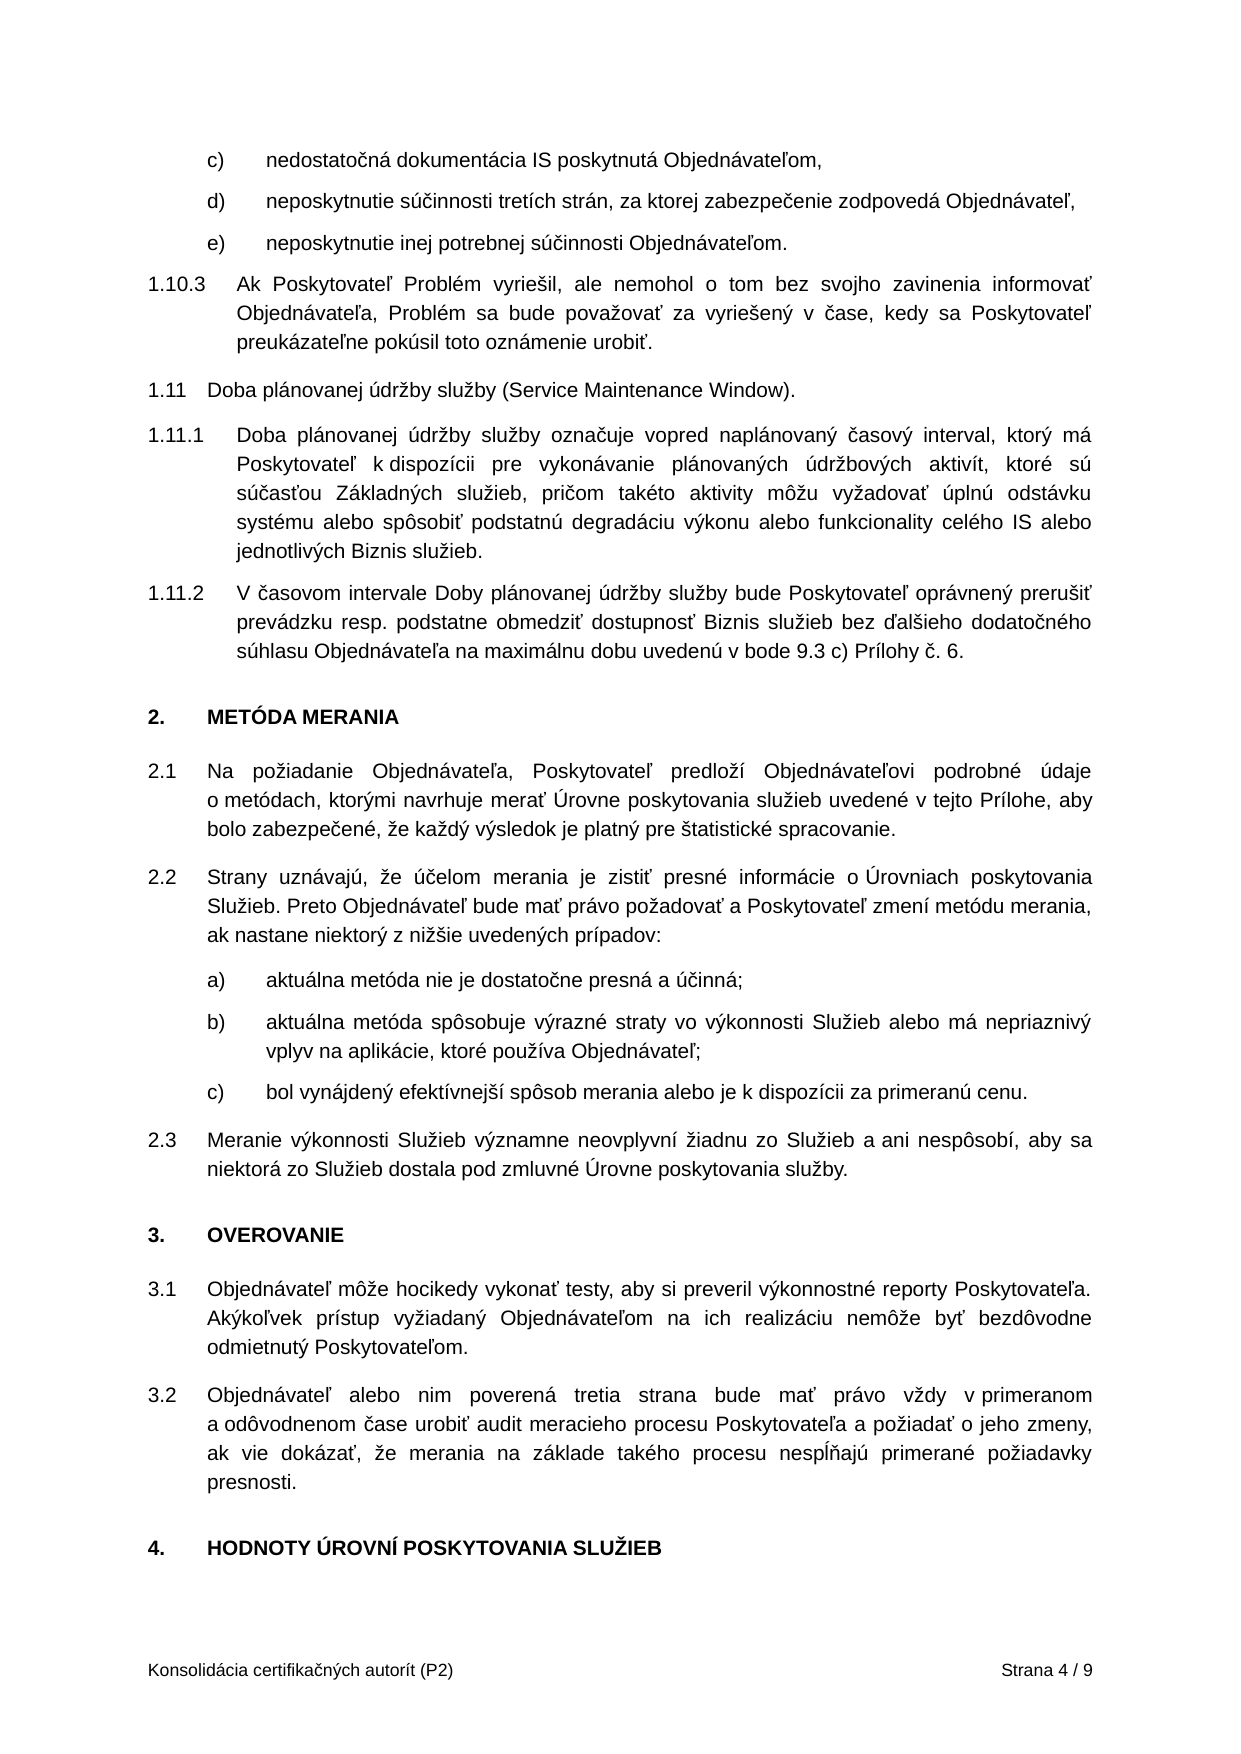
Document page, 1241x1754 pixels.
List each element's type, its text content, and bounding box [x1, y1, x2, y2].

text Meranie výkonnosti Služieb významne neovplyvní žiadnu zo Služieb a ani nespôsobí, aby sa niektorá zo Služieb dostala pod zmluvné Úrovne poskytovania služby. [148, 1128, 1092, 1181]
text Ak Poskytovateľ Problém vyriešil, ale nemohol o tom bez svojho zavinenia informovať Objednávateľa, Problém sa bude považovať za vyriešený v čase, kedy sa Poskytovateľ preukázateľne pokúsil toto oznámenie urobiť. [148, 272, 1092, 354]
text Overovanie [148, 1223, 1092, 1247]
text Doba plánovanej údržby služby označuje vopred naplánovaný časový interval, ktorý má Poskytovateľ k dispozícii pre vykonávanie plánovaných údržbových aktivít, ktoré sú súčasťou Základných služieb, pričom takéto aktivity môžu vyžadovať úplnú odstávku systému alebo spôsobiť podstatnú degradáciu výkonu alebo funkcionality celého IS alebo jednotlivých Biznis služieb. [148, 423, 1092, 563]
text neposkytnutie inej potrebnej súčinnosti Objednávateľom. [207, 231, 1092, 254]
text Objednávateľ alebo nim poverená tretia strana bude mať právo vždy v primeranom a odôvodnenom čase urobiť audit meracieho procesu Poskytovateľa a požiadať o jeho zmeny, ak vie dokázať, že merania na základe takého procesu nespĺňajú primerané požiadavky presnosti. [148, 1383, 1092, 1493]
text Objednávateľ môže hocikedy vykonať testy, aby si preveril výkonnostné reporty Poskytovateľa. Akýkoľvek prístup vyžiadaný Objednávateľom na ich realizáciu nemôže byť bezdôvodne odmietnutý Poskytovateľom. [148, 1277, 1092, 1359]
text Hodnoty úrovní poskytovania služieb [148, 1536, 1092, 1560]
text nedostatočná dokumentácia IS poskytnutá Objednávateľom, [207, 148, 1092, 172]
text Strany uznávajú, že účelom merania je zistiť presné informácie o Úrovniach poskytovania Služieb. Preto Objednávateľ bude mať právo požadovať a Poskytovateľ zmení metódu merania, ak nastane niektorý z nižšie uvedených prípadov: [148, 864, 1092, 946]
text Na požiadanie Objednávateľa, Poskytovateľ predloží Objednávateľovi podrobné údaje o metódach, ktorými navrhuje merať Úrovne poskytovania služieb uvedené v tejto Prílohe, aby bolo zabezpečené, že každý výsledok je platný pre štatistické spracovanie. [148, 759, 1092, 841]
text aktuálna metóda nie je dostatočne presná a účinná; [207, 968, 1092, 992]
text V časovom intervale Doby plánovanej údržby služby bude Poskytovateľ oprávnený prerušiť prevádzku resp. podstatne obmedziť dostupnosť Biznis služieb bez ďalšieho dodatočného súhlasu Objednávateľa na maximálnu dobu uvedenú v bode 9.3 c) Prílohy č. 6. [148, 581, 1092, 662]
text bol vynájdený efektívnejší spôsob merania alebo je k dispozícii za primeranú cenu. [207, 1080, 1092, 1104]
text Doba plánovanej údržby služby (Service Maintenance Window). [148, 378, 1092, 402]
text neposkytnutie súčinnosti tretích strán, za ktorej zabezpečenie zodpovedá Objednávateľ, [207, 189, 1092, 213]
text Metóda merania [148, 705, 1092, 729]
text aktuálna metóda spôsobuje výrazné straty vo výkonnosti Služieb alebo má nepriaznivý vplyv na aplikácie, ktoré používa Objednávateľ; [207, 1009, 1092, 1062]
